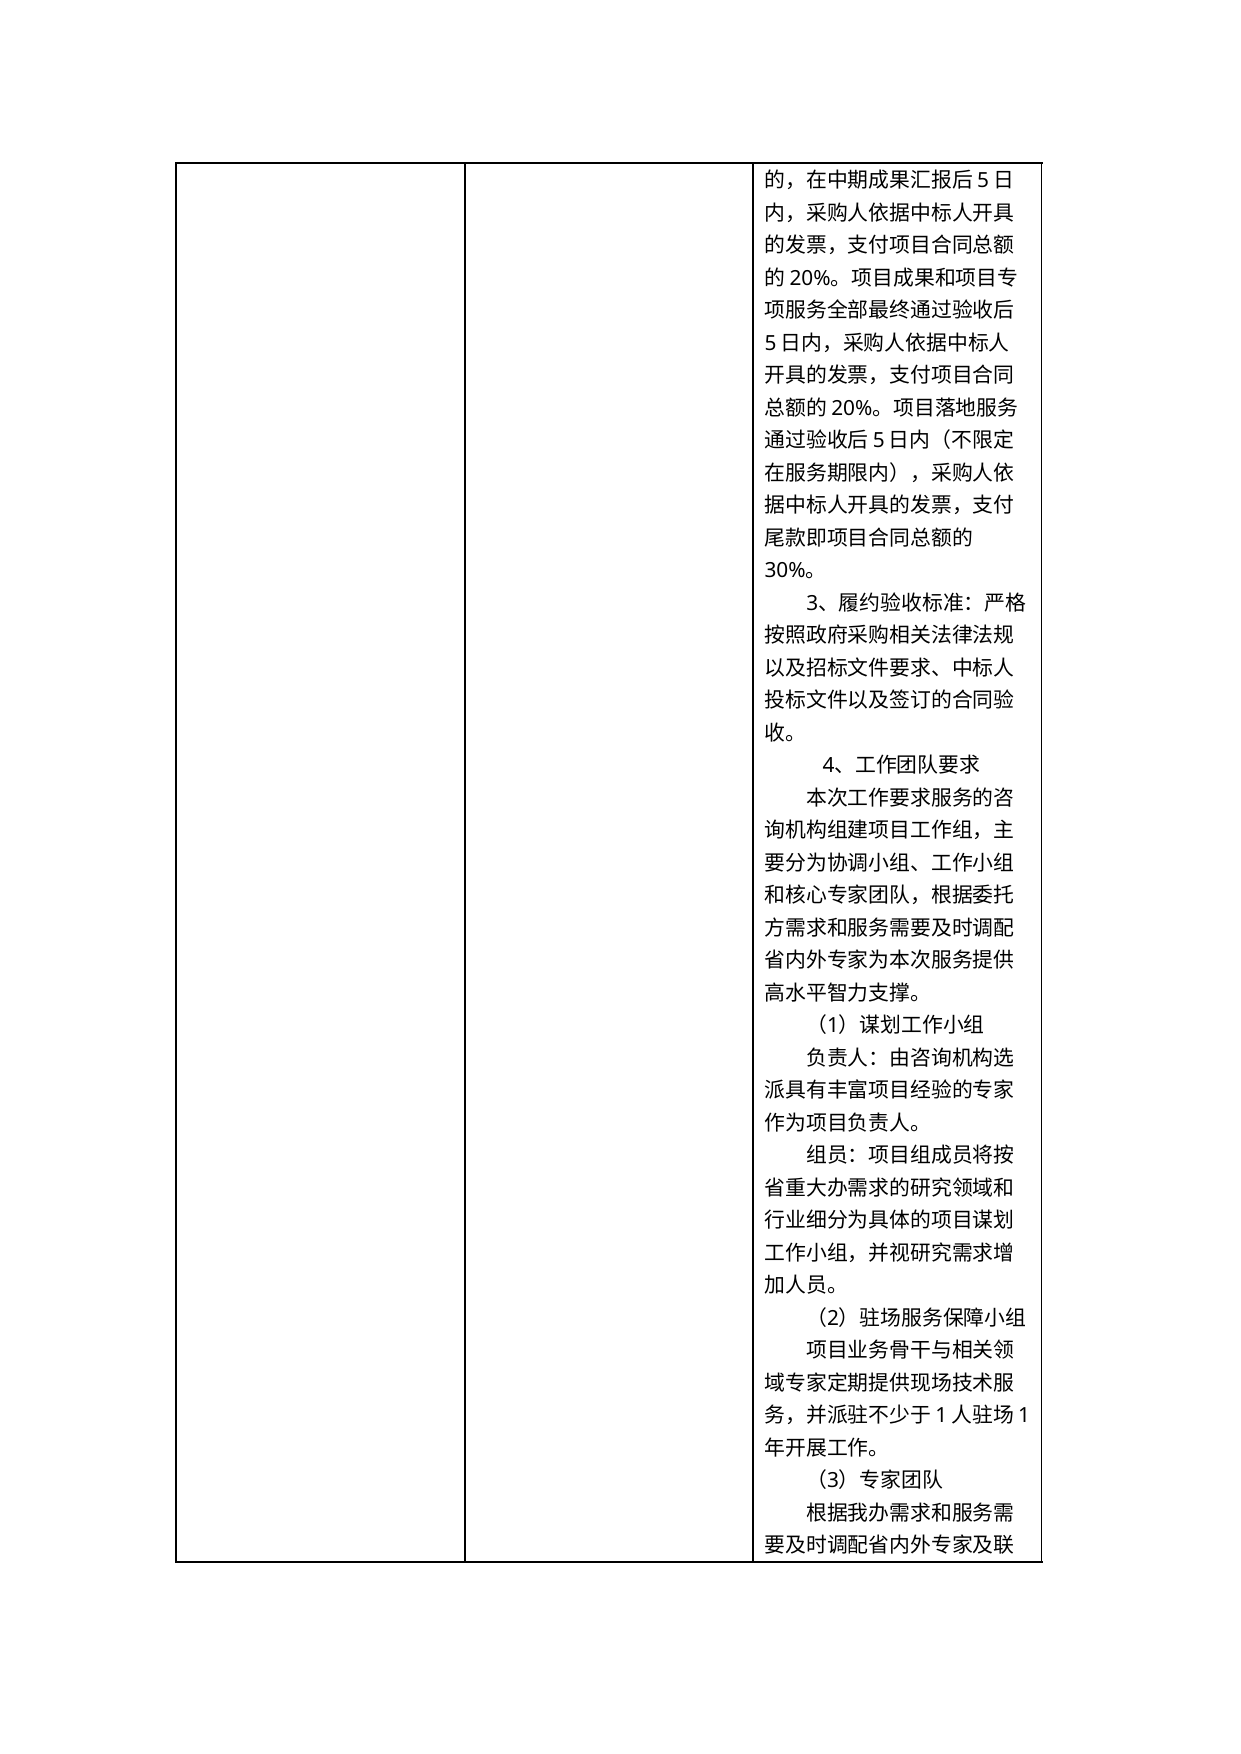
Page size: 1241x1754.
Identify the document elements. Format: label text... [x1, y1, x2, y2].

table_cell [754, 164, 1041, 1561]
table_cell ★ [177, 164, 464, 1561]
table_cell 1 [466, 164, 752, 1561]
